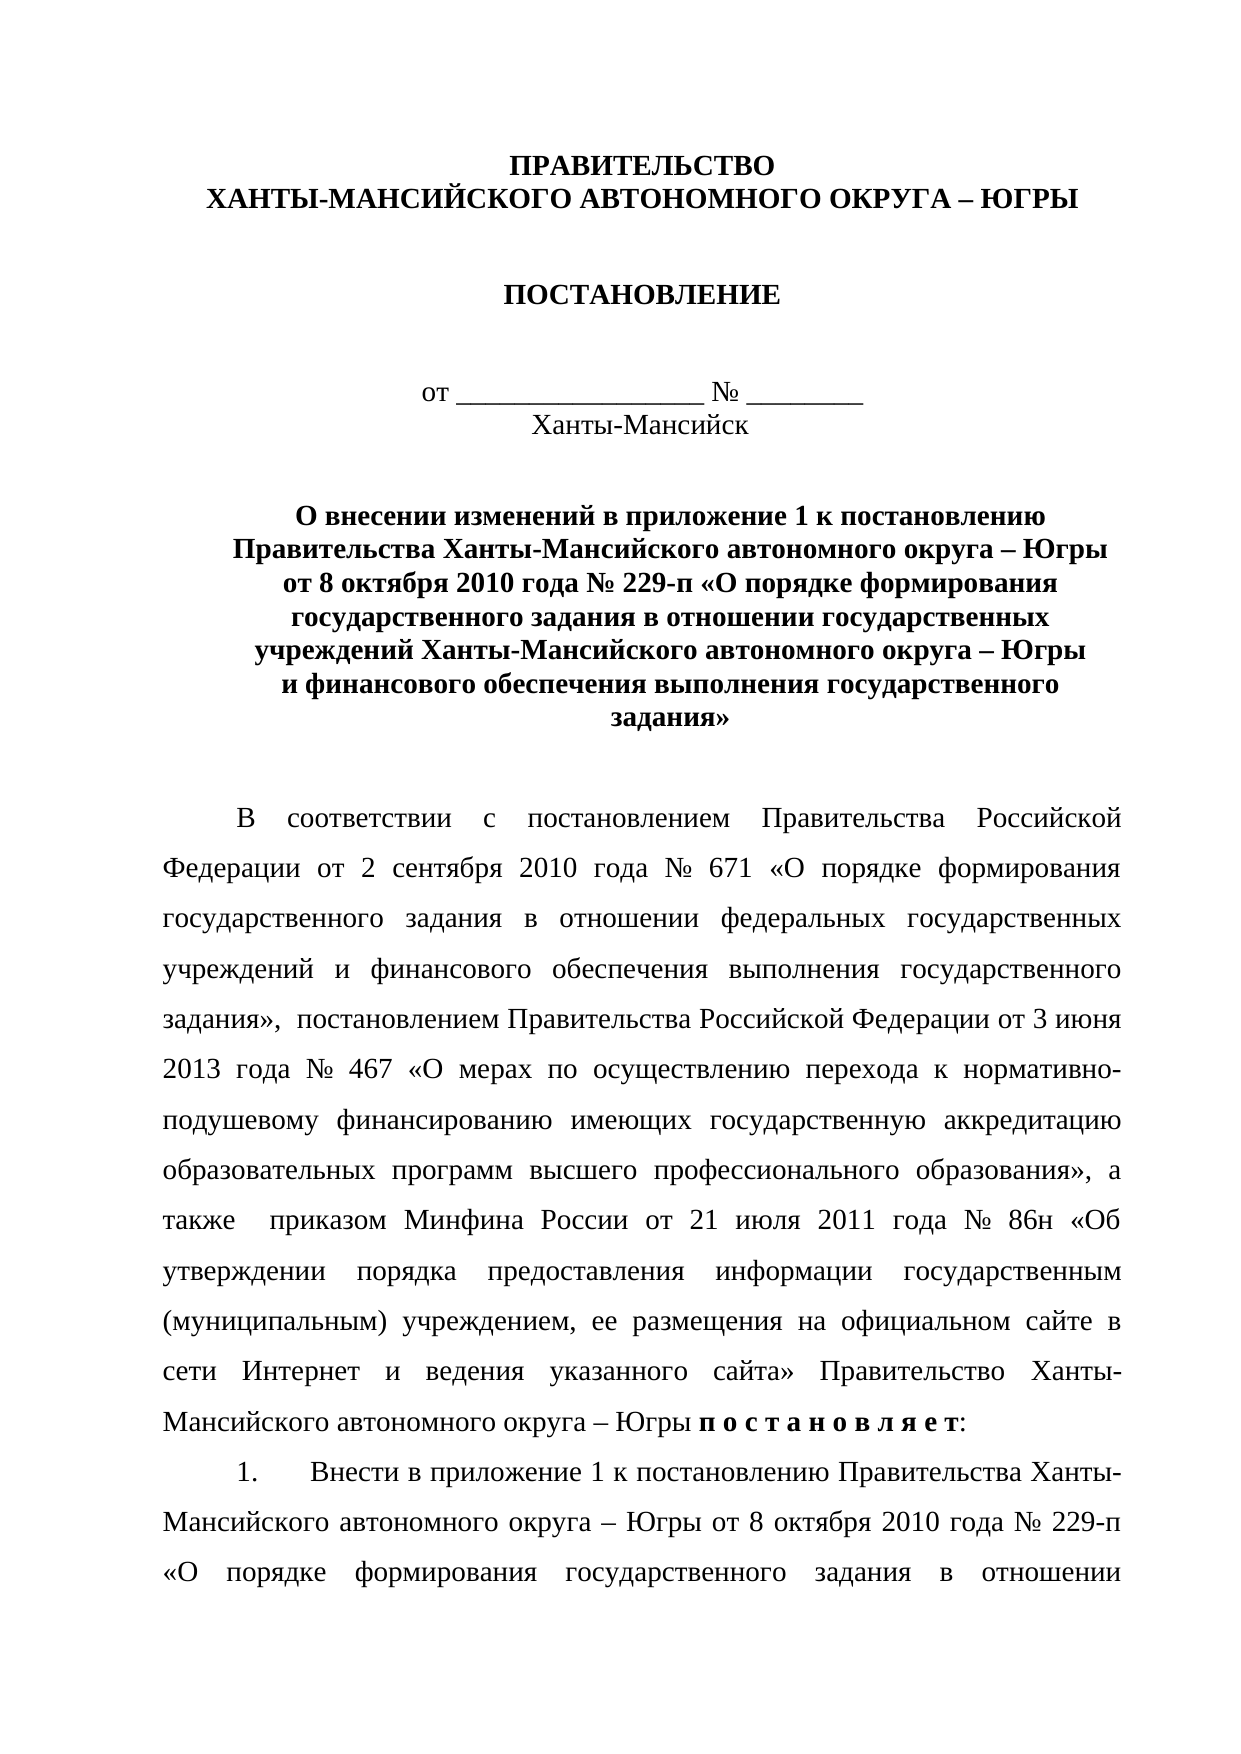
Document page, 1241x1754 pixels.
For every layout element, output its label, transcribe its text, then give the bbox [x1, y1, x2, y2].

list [162, 1454, 1122, 1588]
text В соответствии с постановлением Правительства Российской Федерации от 2 сентября 2010 года № 671 «О порядке формирования государственного задания в отношении федеральных государственных учреждений и финансового обеспечения выполнения государственного задания», постановлением Правительства Российской Федерации от 3 июня 2013 года № 467 «О мерах по осуществлению перехода к нормативно-подушевому финансированию имеющих государственную аккредитацию образовательных программ высшего профессионального образования», а также приказом Минфина России от 21 июля 2011 года № 86н «Об утверждении порядка предоставления информации государственным (муниципальным) учреждением, ее размещения на официальном сайте в сети Интернет и ведения указанного сайта» Правительство Ханты-Мансийского автономного округа – Югры п о с т а н о в л я е т: [162, 800, 1122, 1437]
title от _________________ № ________ [162, 374, 1122, 407]
title Ханты-Мансийск [457, 407, 1122, 441]
title ПРАВИТЕЛЬСТВО [162, 148, 1122, 181]
text О внесении изменений в приложение 1 к постановлению Правительства Ханты-Мансийского автономного округа – Югры [219, 498, 1122, 565]
title ХАНТЫ-МАНСИЙСКОГО АВТОНОМНОГО ОКРУГА – ЮГРЫ [162, 181, 1122, 215]
text от 8 октября 2010 года № 229-п «О порядке формирования государственного задания в отношении государственных учреждений Ханты-Мансийского автономного округа – Югры [219, 565, 1122, 666]
title ПОСТАНОВЛЕНИЕ [162, 277, 1122, 311]
text и финансового обеспечения выполнения государственного задания» [219, 666, 1122, 733]
